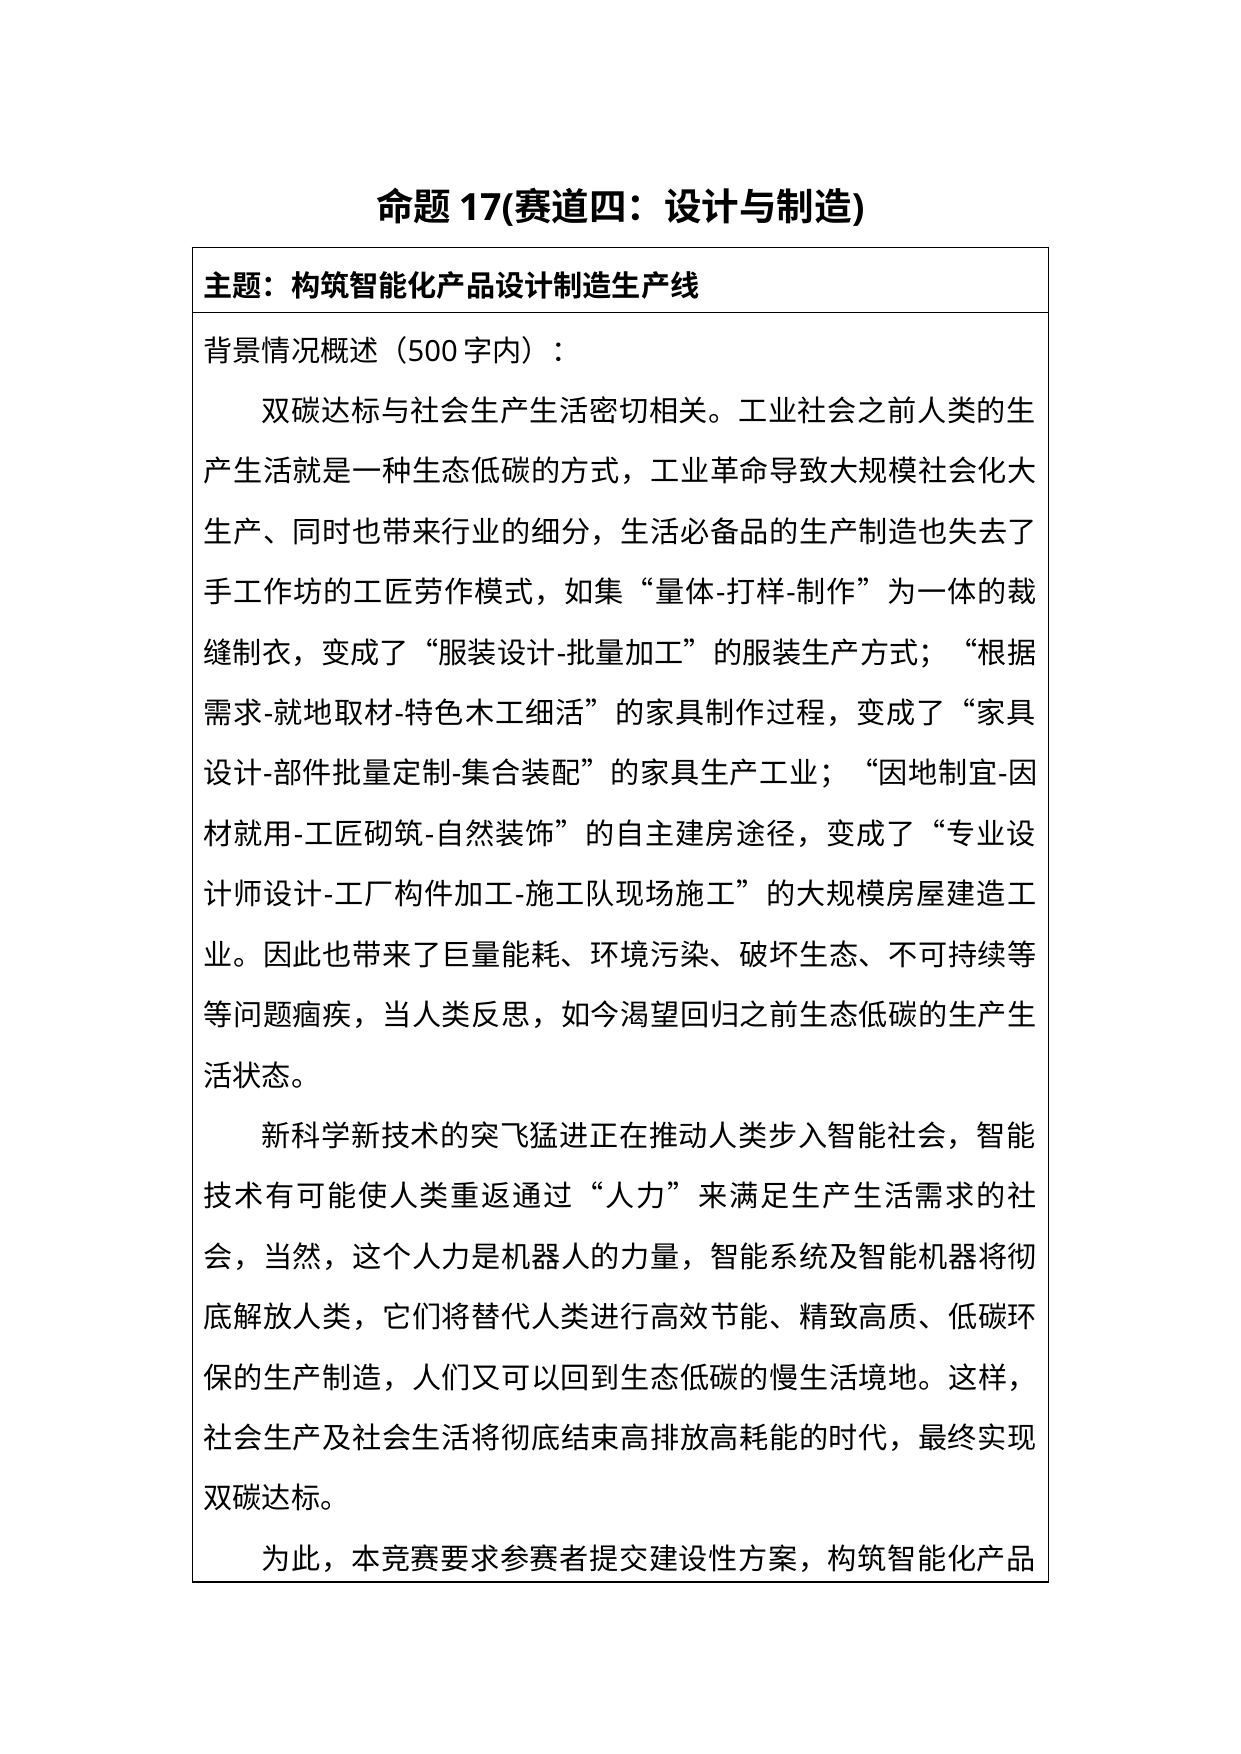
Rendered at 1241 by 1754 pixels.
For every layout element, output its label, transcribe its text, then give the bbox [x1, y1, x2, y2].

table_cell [193, 313, 1048, 1581]
text 命题17(赛道四：设计与制造) [187, 178, 1053, 230]
table_header 主题：构筑智能化产品设计制造生产线 [193, 248, 1048, 312]
